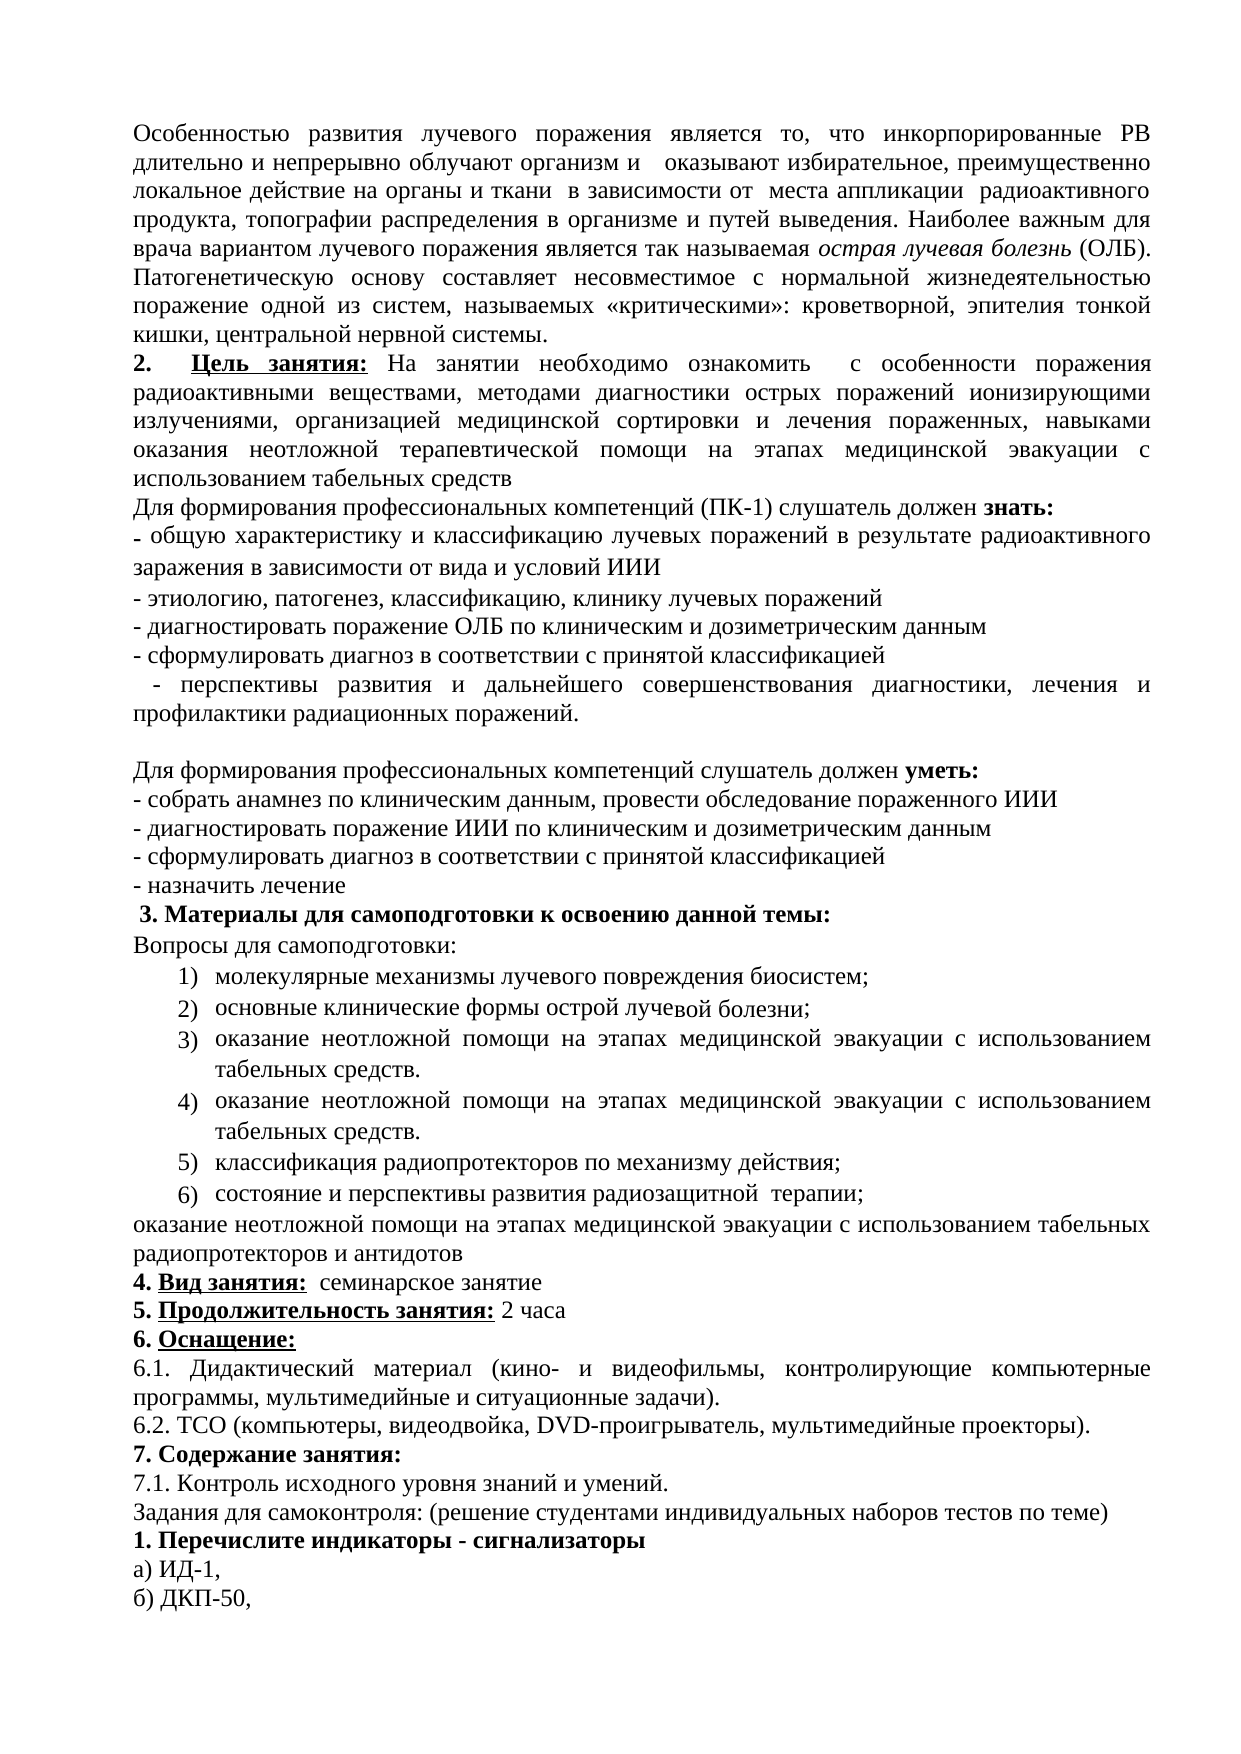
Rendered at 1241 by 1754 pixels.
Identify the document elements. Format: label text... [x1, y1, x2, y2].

list состояние и перспективы развития радиозащитной терапии; [177, 1178, 1152, 1209]
list основные клинические формы острой лучевой болезни; [177, 992, 1152, 1023]
text 3. Материалы для самоподготовки к освоению данной темы: [133, 899, 1152, 930]
text 7.1. Контроль исходного уровня знаний и умений. [133, 1468, 1152, 1497]
text Вопросы для самоподготовки: [133, 930, 1152, 961]
text Особенностью развития лучевого поражения является то, что инкорпорированные РВ длительно и непрерывно облучают организм и оказывают избирательное, преимущественно локальное действие на органы и ткани в зависимости от места аппликации радиоактивного продукта, топографии распределения в организме и путей выведения. Наиболее важным для врача вариантом лучевого поражения является так называемая острая лучевая болезнь (ОЛБ). Патогенетическую основу составляет несовместимое с нормальной жизнедеятельностью поражение одной из систем, называемых «критическими»: кроветворной, эпителия тонкой кишки, центральной нервной системы. [133, 118, 1152, 348]
text - сформулировать диагноз в соответствии с принятой классификацией [133, 640, 1152, 669]
text 5. Продолжительность занятия: 2 часа [133, 1296, 1152, 1324]
text Для формирования профессиональных компетенций (ПК-1) слушатель должен знать: [133, 492, 1152, 521]
list оказание неотложной помощи на этапах медицинской эвакуации с использованием табельных средств. [177, 1085, 1152, 1147]
list оказание неотложной помощи на этапах медицинской эвакуации с использованием табельных средств. [177, 1023, 1152, 1085]
text Для формирования профессиональных компетенций слушатель должен уметь: [133, 755, 1152, 784]
text - назначить лечение [133, 870, 1152, 899]
text 4. Вид занятия: семинарское занятие [133, 1267, 1152, 1296]
text 6.1. Дидактический материал (кино- и видеофильмы, контролирующие компьютерные программы, мультимедийные и ситуационные задачи). [133, 1353, 1152, 1411]
text - перспективы развития и дальнейшего совершенствования диагностики, лечения и профилактики радиационных поражений. [133, 669, 1152, 726]
text оказание неотложной помощи на этапах медицинской эвакуации с использованием табельных радиопротекторов и антидотов [133, 1209, 1152, 1267]
text 6. Оснащение: [133, 1324, 1152, 1353]
text - собрать анамнез по клиническим данным, провести обследование пораженного ИИИ [133, 784, 1152, 813]
text Задания для самоконтроля: (решение студентами индивидуальных наборов тестов по теме) [133, 1497, 1152, 1526]
text 2. Цель занятия: На занятии необходимо ознакомить с особенности поражения радиоактивными веществами, методами диагностики острых поражений ионизирующими излучениями, организацией медицинской сортировки и лечения пораженных, навыками оказания неотложной терапевтической помощи на этапах медицинской эвакуации с использованием табельных средств [133, 348, 1152, 492]
text 1. Перечислите индикаторы - сигнализаторы [133, 1526, 1152, 1554]
text - сформулировать диагноз в соответствии с принятой классификацией [133, 841, 1152, 870]
text а) ИД-1, [133, 1554, 1152, 1583]
list классификация радиопротекторов по механизму действия; [177, 1147, 1152, 1178]
text - общую характеристику и классификацию лучевых поражений в результате радиоактивного заражения в зависимости от вида и условий ИИИ [133, 521, 1152, 583]
text - диагностировать поражение ИИИ по клиническим и дозиметрическим данным [133, 813, 1152, 841]
text 6.2. ТСО (компьютеры, видеодвойка, DVD-проигрыватель, мультимедийные проекторы). [133, 1411, 1152, 1439]
text - диагностировать поражение ОЛБ по клиническим и дозиметрическим данным [133, 611, 1152, 640]
list молекулярные механизмы лучевого повреждения биосистем; [177, 961, 1152, 992]
text б) ДКП-50, [133, 1583, 1152, 1612]
text - этиологию, патогенез, классификацию, клинику лучевых поражений [133, 583, 1152, 611]
text 7. Содержание занятия: [133, 1439, 1152, 1468]
